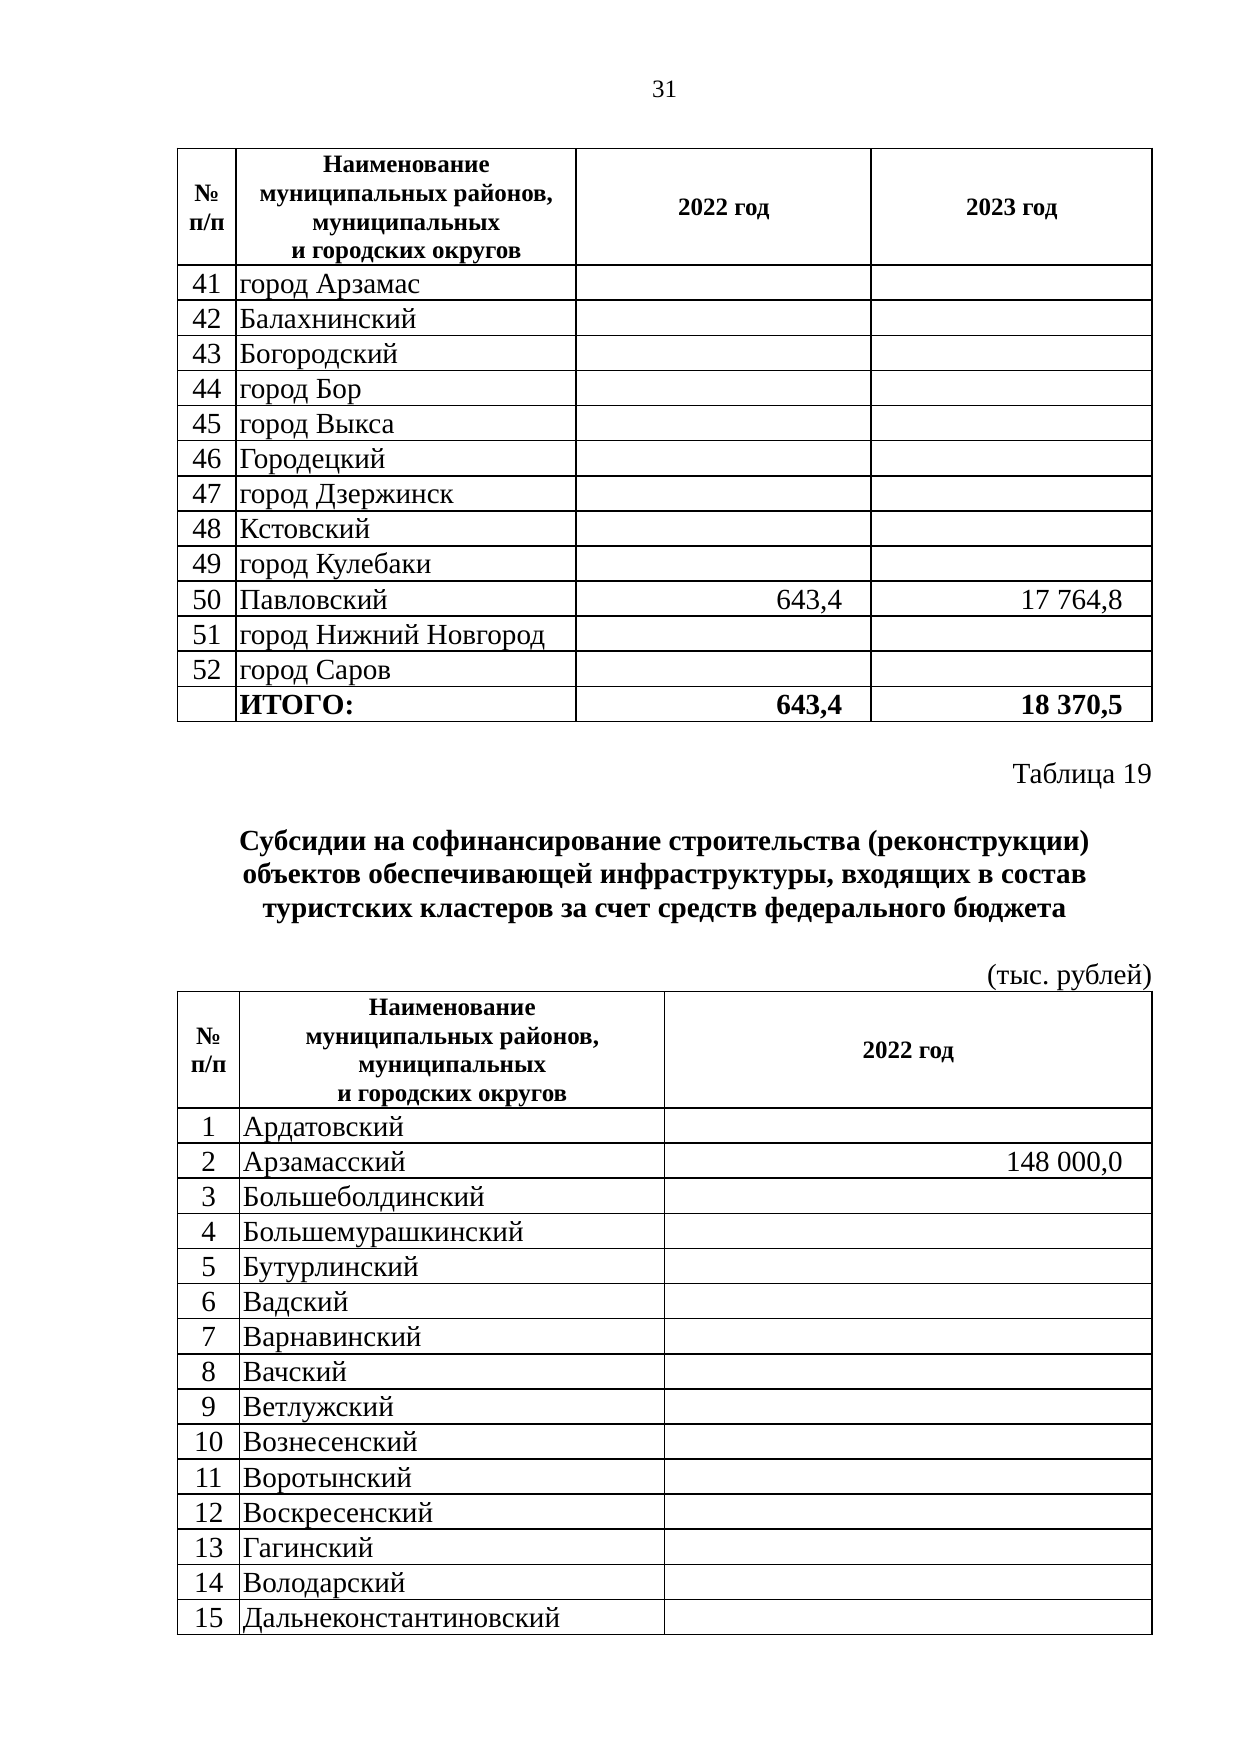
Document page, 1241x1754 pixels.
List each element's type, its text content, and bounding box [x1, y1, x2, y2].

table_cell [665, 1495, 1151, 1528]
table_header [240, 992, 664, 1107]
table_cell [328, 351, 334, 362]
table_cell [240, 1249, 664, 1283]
text (тыс. рублей) [177, 957, 1152, 991]
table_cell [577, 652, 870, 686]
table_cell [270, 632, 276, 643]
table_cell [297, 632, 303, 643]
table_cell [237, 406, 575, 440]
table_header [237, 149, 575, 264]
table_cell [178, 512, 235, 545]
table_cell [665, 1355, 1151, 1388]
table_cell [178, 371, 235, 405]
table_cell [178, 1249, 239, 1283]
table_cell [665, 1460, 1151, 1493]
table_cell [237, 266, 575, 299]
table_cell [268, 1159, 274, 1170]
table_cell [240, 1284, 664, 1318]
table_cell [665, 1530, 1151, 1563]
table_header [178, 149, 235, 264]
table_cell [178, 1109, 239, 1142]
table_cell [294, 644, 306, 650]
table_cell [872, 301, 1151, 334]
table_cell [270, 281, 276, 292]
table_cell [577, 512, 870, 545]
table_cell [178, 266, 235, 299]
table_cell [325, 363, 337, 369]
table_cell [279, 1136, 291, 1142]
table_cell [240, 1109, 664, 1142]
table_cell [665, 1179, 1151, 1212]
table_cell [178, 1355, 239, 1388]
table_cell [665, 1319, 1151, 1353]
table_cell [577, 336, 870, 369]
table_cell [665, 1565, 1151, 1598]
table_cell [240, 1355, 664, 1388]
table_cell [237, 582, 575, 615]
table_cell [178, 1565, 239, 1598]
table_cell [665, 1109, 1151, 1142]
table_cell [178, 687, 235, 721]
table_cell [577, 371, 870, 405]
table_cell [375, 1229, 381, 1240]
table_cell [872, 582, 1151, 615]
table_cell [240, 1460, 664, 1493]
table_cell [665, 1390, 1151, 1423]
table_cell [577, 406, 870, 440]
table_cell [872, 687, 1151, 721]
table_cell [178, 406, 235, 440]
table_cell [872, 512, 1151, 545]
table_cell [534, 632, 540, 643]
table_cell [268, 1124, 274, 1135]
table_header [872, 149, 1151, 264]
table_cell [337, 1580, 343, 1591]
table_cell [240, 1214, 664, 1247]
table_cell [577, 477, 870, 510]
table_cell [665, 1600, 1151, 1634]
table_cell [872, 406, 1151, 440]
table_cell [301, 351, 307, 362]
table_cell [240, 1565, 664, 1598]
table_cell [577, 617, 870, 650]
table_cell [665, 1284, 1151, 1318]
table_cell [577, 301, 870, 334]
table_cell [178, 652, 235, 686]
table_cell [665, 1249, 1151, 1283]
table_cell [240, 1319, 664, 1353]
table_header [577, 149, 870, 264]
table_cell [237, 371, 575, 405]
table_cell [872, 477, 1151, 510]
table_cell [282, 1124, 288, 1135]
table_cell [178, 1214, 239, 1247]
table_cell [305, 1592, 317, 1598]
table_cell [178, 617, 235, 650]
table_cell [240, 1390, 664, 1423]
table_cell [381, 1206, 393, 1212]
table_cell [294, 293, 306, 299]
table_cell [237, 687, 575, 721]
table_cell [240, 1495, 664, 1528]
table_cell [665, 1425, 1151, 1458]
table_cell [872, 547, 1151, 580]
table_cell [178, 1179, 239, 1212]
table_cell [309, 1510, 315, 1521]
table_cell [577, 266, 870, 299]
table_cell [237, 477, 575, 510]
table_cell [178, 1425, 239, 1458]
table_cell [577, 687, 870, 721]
text Субсидии на софинансирование строительства (реконструкции) объектов обеспечивающей инфраструктуры, входящих в состав туристских кластеров за счет средств федерального бюджета [177, 823, 1152, 923]
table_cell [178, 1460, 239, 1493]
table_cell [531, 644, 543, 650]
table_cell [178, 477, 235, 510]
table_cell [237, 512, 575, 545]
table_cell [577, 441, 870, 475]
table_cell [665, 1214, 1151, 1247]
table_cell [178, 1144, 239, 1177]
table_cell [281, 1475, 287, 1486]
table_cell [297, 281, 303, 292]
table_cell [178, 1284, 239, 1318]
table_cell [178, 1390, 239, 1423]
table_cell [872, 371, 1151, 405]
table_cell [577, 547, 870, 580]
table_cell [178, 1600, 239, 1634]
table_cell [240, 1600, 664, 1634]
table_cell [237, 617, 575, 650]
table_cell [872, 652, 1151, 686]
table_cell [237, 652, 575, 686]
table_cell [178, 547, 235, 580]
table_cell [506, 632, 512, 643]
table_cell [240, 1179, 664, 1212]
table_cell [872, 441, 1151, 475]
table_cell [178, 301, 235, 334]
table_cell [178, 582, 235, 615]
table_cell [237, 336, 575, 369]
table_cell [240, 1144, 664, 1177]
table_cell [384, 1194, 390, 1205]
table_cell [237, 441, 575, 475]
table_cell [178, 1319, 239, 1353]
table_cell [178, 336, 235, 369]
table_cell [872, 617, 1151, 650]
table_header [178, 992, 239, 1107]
text Таблица 19 [177, 756, 1152, 789]
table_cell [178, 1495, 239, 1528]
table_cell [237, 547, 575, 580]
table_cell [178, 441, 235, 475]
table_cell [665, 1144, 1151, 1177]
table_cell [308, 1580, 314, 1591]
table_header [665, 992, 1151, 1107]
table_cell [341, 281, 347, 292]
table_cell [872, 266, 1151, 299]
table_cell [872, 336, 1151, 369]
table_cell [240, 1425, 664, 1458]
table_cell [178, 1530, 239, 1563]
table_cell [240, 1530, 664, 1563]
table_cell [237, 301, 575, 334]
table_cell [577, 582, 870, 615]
